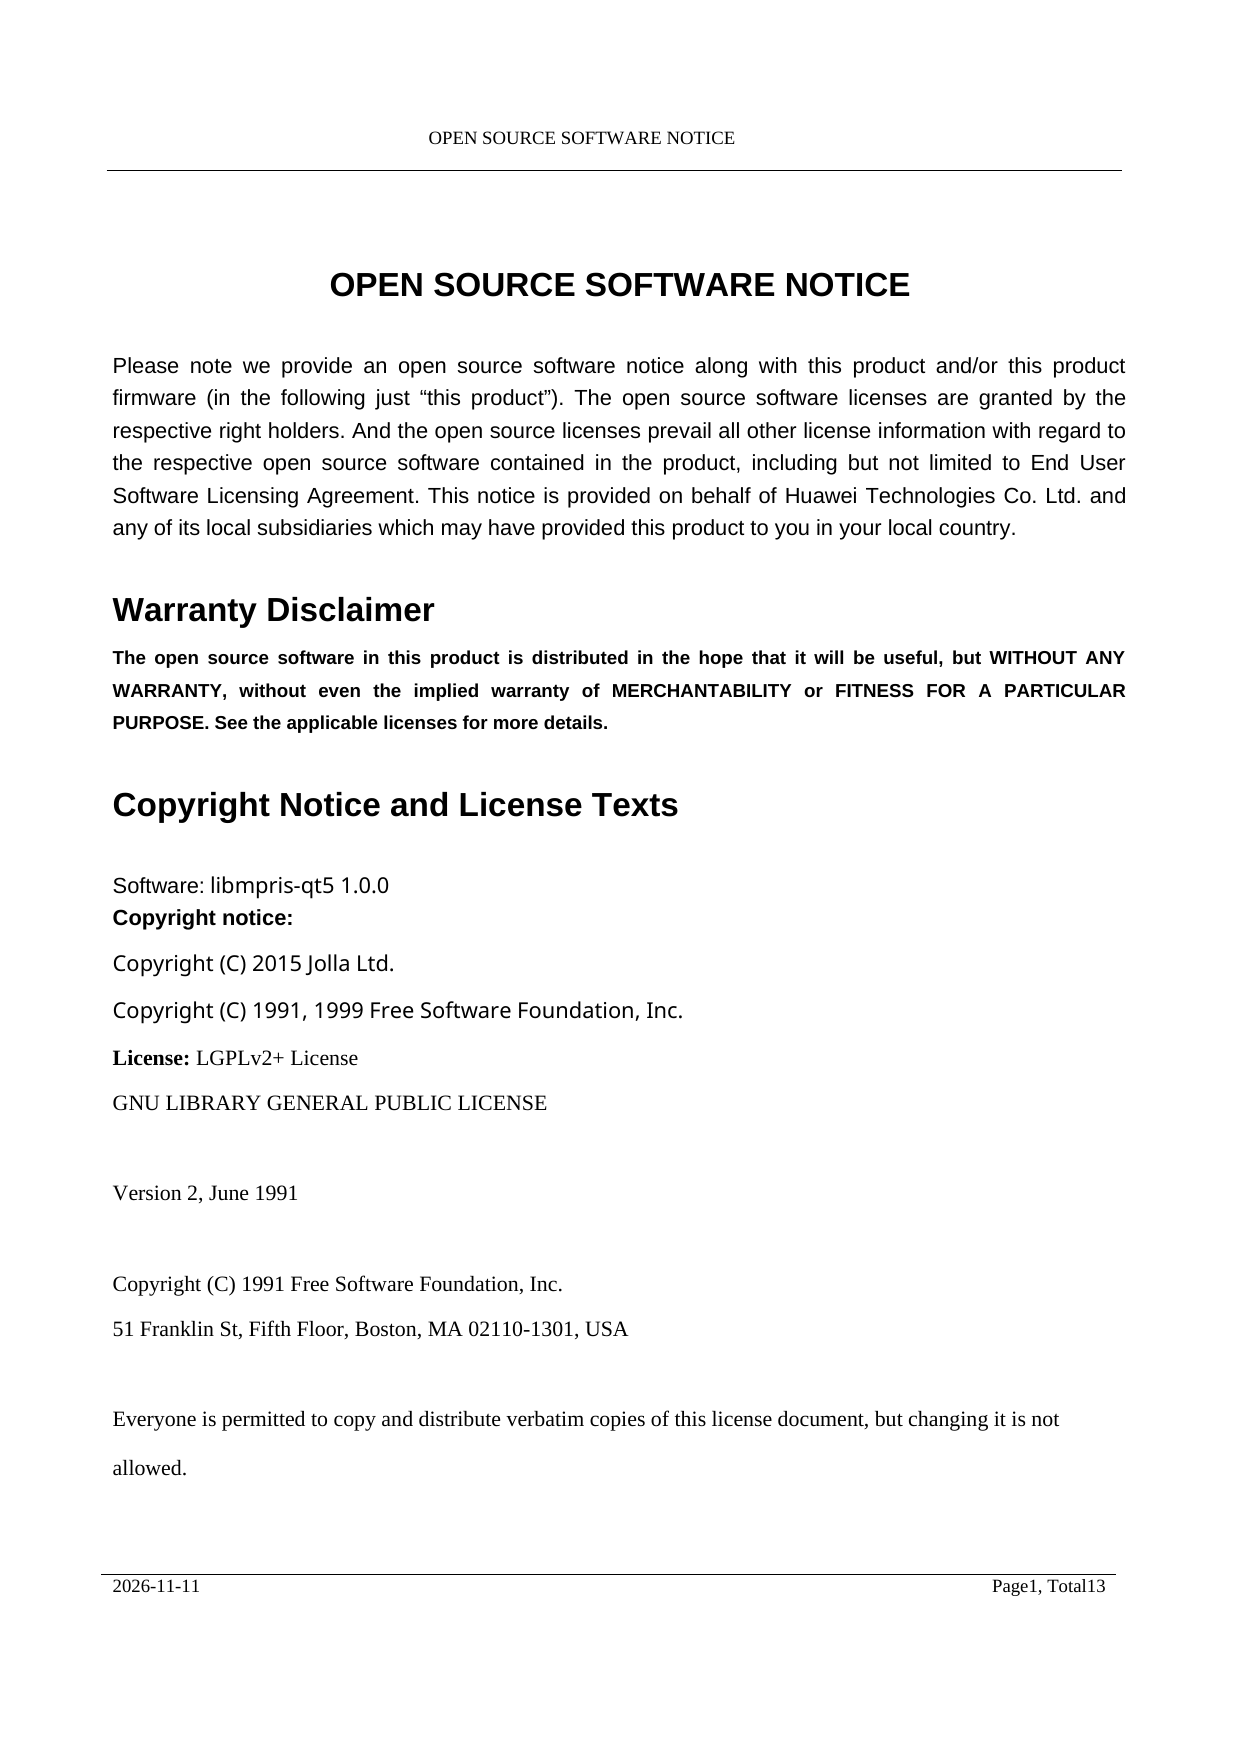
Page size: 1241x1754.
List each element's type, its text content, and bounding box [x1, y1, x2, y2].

text The open source software in this product is distributed in the hope that it will be useful, but WITHOUT ANY WARRANTY, without even the implied warranty of MERCHANTABILITY or FITNESS FOR A PARTICULAR PURPOSE. See the applicable licenses for more details. [112, 641, 1128, 739]
text GNU LIBRARY GENERAL PUBLIC LICENSE [112, 1086, 1128, 1119]
text Copyright Notice and License Texts [112, 771, 1128, 836]
text Everyone is permitted to copy and distribute verbatim copies of this license document, but changing it is not allowed. [112, 1402, 1128, 1483]
text Copyright (C) 2015 Jolla Ltd. [112, 947, 1128, 979]
text Copyright notice: [112, 901, 1128, 934]
text License: LGPLv2+ License [112, 1041, 1128, 1074]
text Please note we provide an open source software notice along with this product and/or this product firmware (in the following just “this product”). The open source software licenses are granted by the respective right holders. And the open source licenses prevail all other license information with regard to the respective open source software contained in the product, including but not limited to End User Software Licensing Agreement. This notice is provided on behalf of Huawei Technologies Co. Ltd. and any of its local subsidiaries which may have provided this product to you in your local country. [112, 349, 1128, 544]
text OPEN SOURCE SOFTWARE NOTICE [112, 251, 1128, 316]
text Software: libmpris-qt5 1.0.0 [112, 869, 1128, 901]
text Copyright (C) 1991, 1999 Free Software Foundation, Inc. [112, 994, 1128, 1026]
text Version 2, June 1991 [112, 1177, 1128, 1209]
text Warranty Disclaimer [112, 576, 1128, 641]
text Copyright (C) 1991 Free Software Foundation, Inc. [112, 1267, 1128, 1299]
text 51 Franklin St, Fifth Floor, Boston, MA 02110-1301, USA [112, 1312, 1128, 1344]
